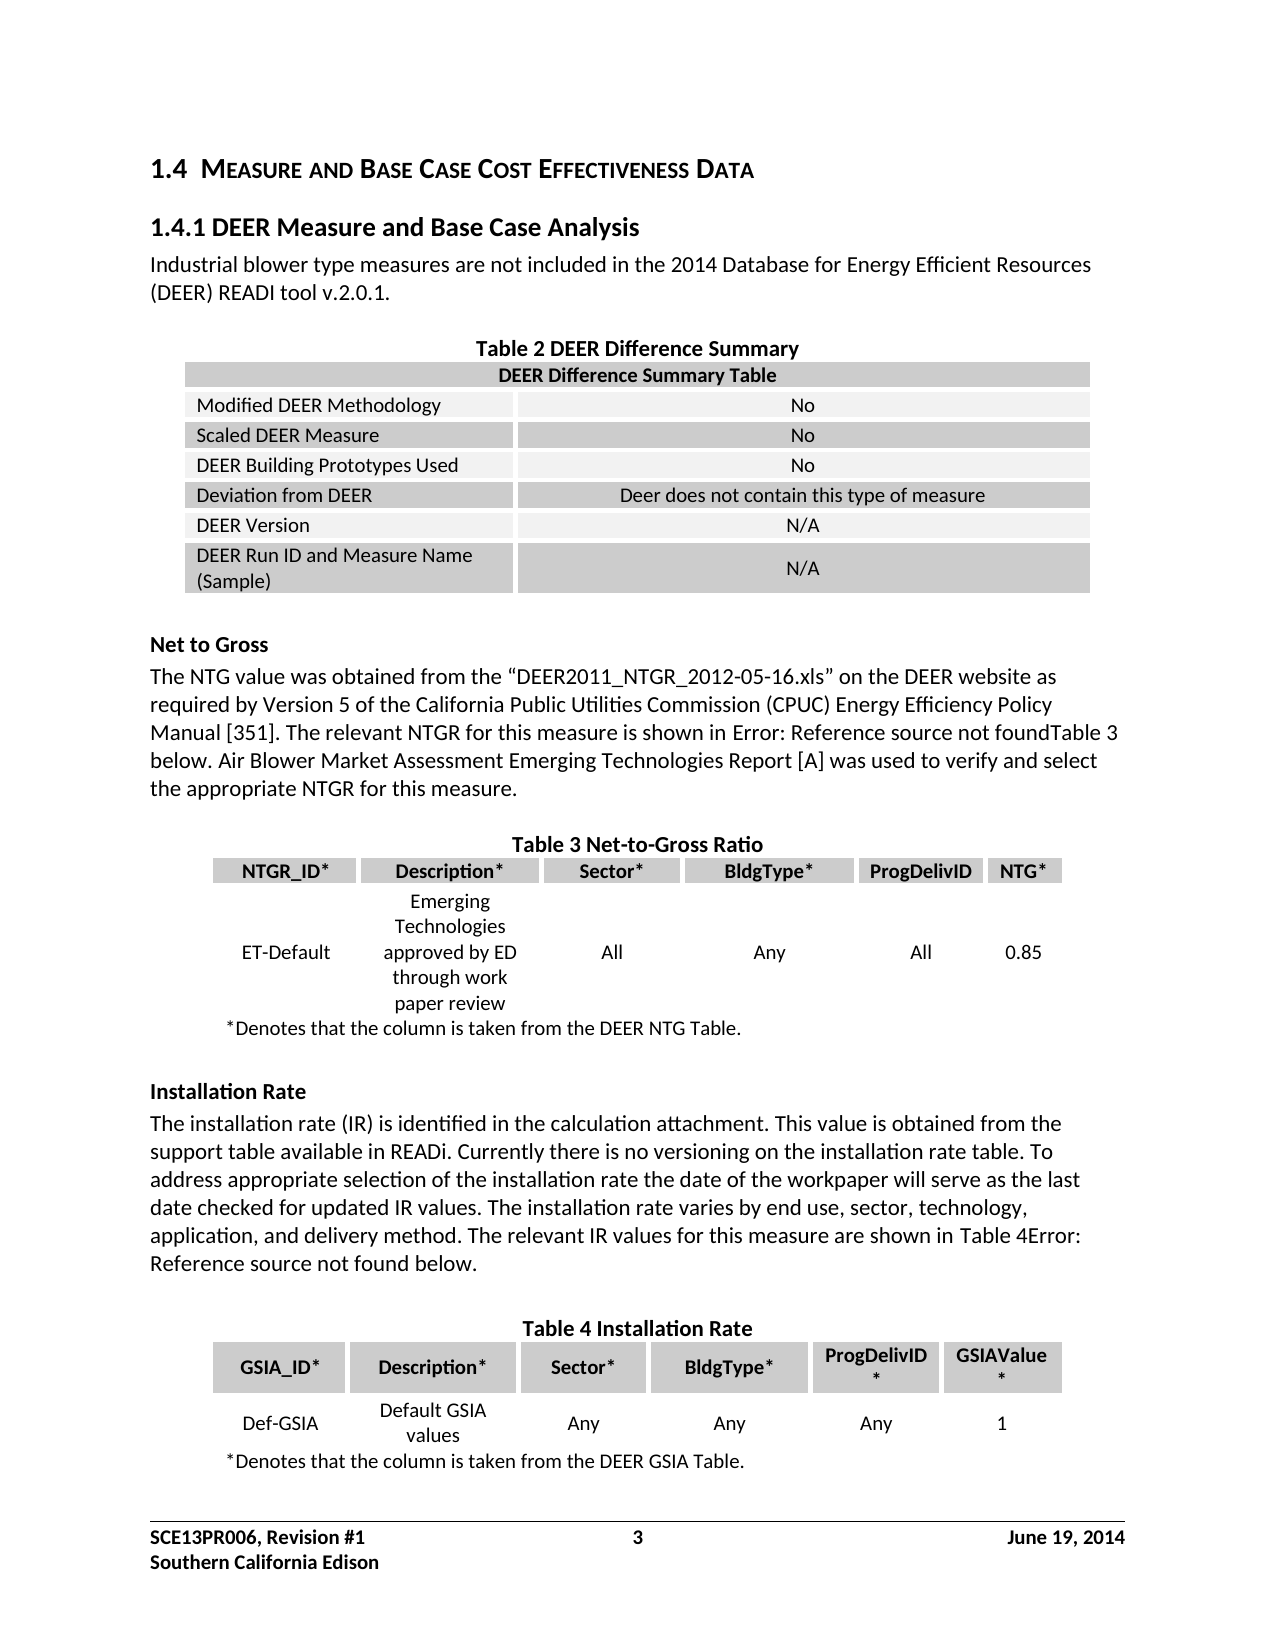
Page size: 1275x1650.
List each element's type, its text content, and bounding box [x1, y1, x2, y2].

table_cell 1 [944, 1397, 1062, 1448]
table_header GSIA_ID* [213, 1342, 345, 1393]
table_header Sector* [544, 858, 680, 883]
text Table 4 Installation Rate [150, 1314, 1125, 1342]
table_cell No [518, 422, 1090, 448]
table_header BldgType* [685, 858, 854, 883]
text Industrial blower type measures are not included in the 2014 Database for Energy Efficient Resources (DEER) READI tool v.2.0.1. [150, 250, 1125, 306]
table_cell All [544, 888, 680, 1015]
table_cell DEER Run ID and Measure Name (Sample) [185, 543, 513, 593]
table_cell Any [813, 1397, 939, 1448]
table_cell All [859, 888, 983, 1015]
table_cell Modified DEER Methodology [185, 392, 513, 417]
table_cell N/A [518, 513, 1090, 538]
table_header ProgDelivID* [813, 1342, 939, 1393]
table_cell Deer does not contain this type of measure [518, 482, 1090, 508]
table_cell 0.85 [988, 888, 1062, 1015]
table_cell Any [521, 1397, 646, 1448]
text Table 3 Net-to-Gross Ratio [150, 830, 1125, 858]
table_header GSIAValue* [944, 1342, 1062, 1393]
table_cell Emerging Technologies approved by ED through work paper review [361, 888, 539, 1015]
table_cell No [518, 452, 1090, 478]
table_header BldgType* [651, 1342, 808, 1393]
table_cell Default GSIA values [350, 1397, 516, 1448]
table_cell Any [651, 1397, 808, 1448]
table_header NTG* [988, 858, 1062, 883]
table_cell DEER Building Prototypes Used [185, 452, 513, 478]
text Installation Rate [150, 1077, 1125, 1105]
text *Denotes that the column is taken from the DEER NTG Table. [150, 1015, 1125, 1041]
text Table 2 DEER Difference Summary [150, 334, 1125, 362]
table_cell Scaled DEER Measure [185, 422, 513, 448]
table_cell Any [685, 888, 854, 1015]
table_cell Def-GSIA [213, 1397, 345, 1448]
table_header Description* [350, 1342, 516, 1393]
table_header Sector* [521, 1342, 646, 1393]
table_header ProgDelivID [859, 858, 983, 883]
subtitle 1.4 Measure and Base Case Cost Effectiveness Data [150, 150, 1125, 186]
table_cell No [518, 392, 1090, 417]
table_header DEER Difference Summary Table [185, 362, 1090, 387]
text *Denotes that the column is taken from the DEER GSIA Table. [150, 1448, 1125, 1473]
table_header NTGR_ID* [213, 858, 356, 883]
table_cell DEER Version [185, 513, 513, 538]
table_cell ET-Default [213, 888, 356, 1015]
table_cell N/A [518, 543, 1090, 593]
text Net to Gross [150, 630, 1125, 658]
subtitle 1.4.1 DEER Measure and Base Case Analysis [150, 211, 1125, 244]
table_header Description* [361, 858, 539, 883]
table_cell Deviation from DEER [185, 482, 513, 508]
